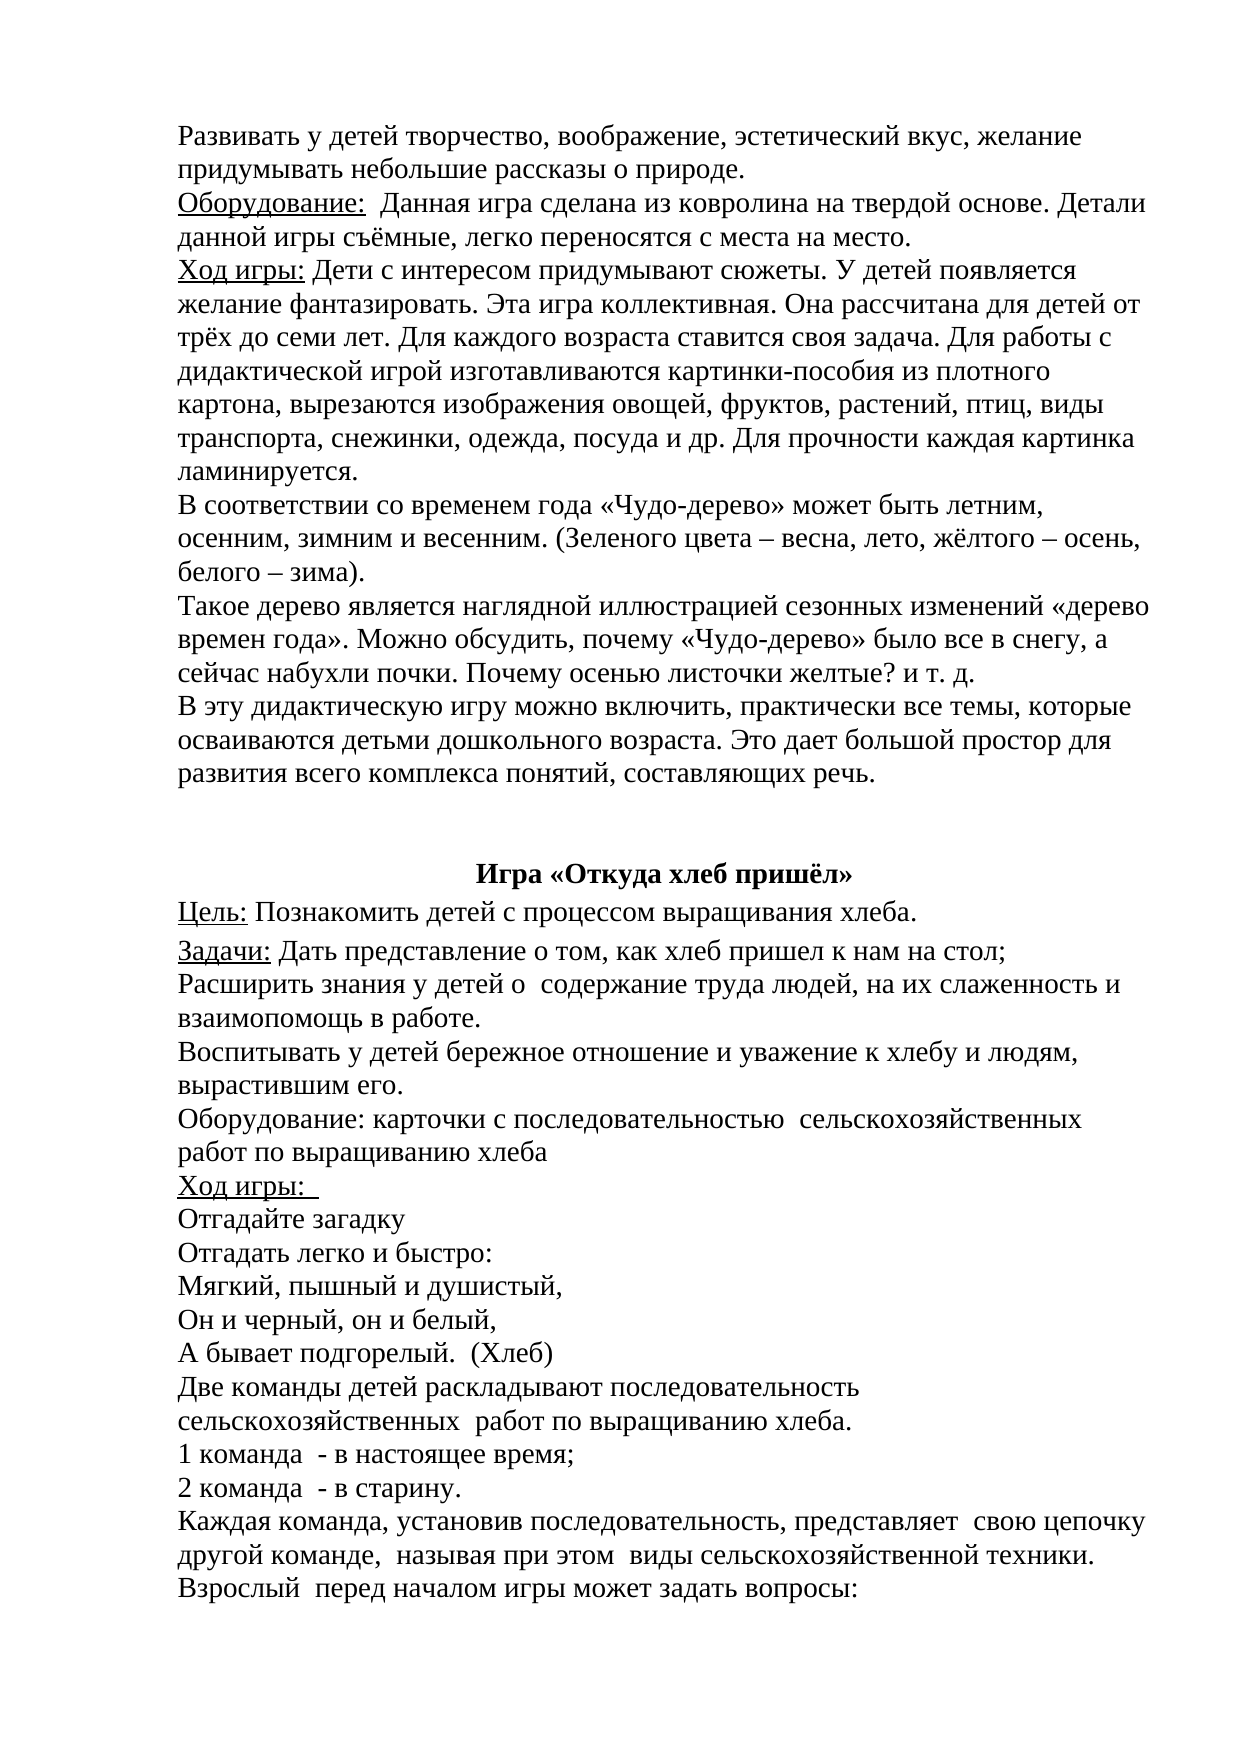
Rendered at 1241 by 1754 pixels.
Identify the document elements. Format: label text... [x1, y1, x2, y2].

text Ход игры: [177, 1168, 1152, 1201]
text Воспитывать у детей бережное отношение и уважение к хлебу и людям, вырастившим его. [177, 1034, 1152, 1101]
text Цель: Познакомить детей с процессом выращивания хлеба. [177, 894, 1152, 928]
text Такое дерево является наглядной иллюстрацией сезонных изменений «дерево времен года». Можно обсудить, почему «Чудо-дерево» было все в снегу, а сейчас набухли почки. Почему осенью листочки желтые? и т. д. [177, 588, 1152, 688]
text Игра «Откуда хлеб пришёл» [177, 856, 1152, 889]
text Ход игры: Дети с интересом придумывают сюжеты. У детей появляется желание фантазировать. Эта игра коллективная. Она рассчитана для детей от трёх до семи лет. Для каждого возраста ставится своя задача. Для работы с дидактической игрой изготавливаются картинки-пособия из плотного картона, вырезаются изображения овощей, фруктов, растений, птиц, виды транспорта, снежинки, одежда, посуда и др. Для прочности каждая картинка ламинируется. [177, 252, 1152, 487]
text В соответствии со временем года «Чудо-дерево» может быть летним, осенним, зимним и весенним. (Зеленого цвета – весна, лето, жёлтого – осень, белого – зима). [177, 487, 1152, 588]
text Оборудование: Данная игра сделана из ковролина на твердой основе. Детали данной игры съёмные, легко переносятся с места на место. [177, 185, 1152, 252]
text В эту дидактическую игру можно включить, практически все темы, которые осваиваются детьми дошкольного возраста. Это дает большой простор для развития всего комплекса понятий, составляющих речь. [177, 688, 1152, 789]
text 1 команда - в настоящее время; [177, 1436, 1152, 1470]
text Оборудование: карточки с последовательностью сельскохозяйственных работ по выращиванию хлеба [177, 1101, 1152, 1168]
text Каждая команда, установив последовательность, представляет свою цепочку другой команде, называя при этом виды сельскохозяйственной техники. [177, 1503, 1152, 1570]
text Отгадать легко и быстро: Мягкий, пышный и душистый, Он и черный, он и белый, А бывает подгорелый. (Хлеб) [177, 1235, 1152, 1369]
text Развивать у детей творчество, воображение, эстетический вкус, желание придумывать небольшие рассказы о природе. [177, 118, 1152, 185]
text Две команды детей раскладывают последовательность сельскохозяйственных работ по выращиванию хлеба. [177, 1369, 1152, 1436]
text Расширить знания у детей о содержание труда людей, на их слаженность и взаимопомощь в работе. [177, 967, 1152, 1034]
text Взрослый перед началом игры может задать вопросы: [177, 1570, 1152, 1604]
text 2 команда - в старину. [177, 1470, 1152, 1503]
text Отгадайте загадку [177, 1201, 1152, 1235]
text Задачи: Дать представление о том, как хлеб пришел к нам на стол; [177, 933, 1152, 967]
